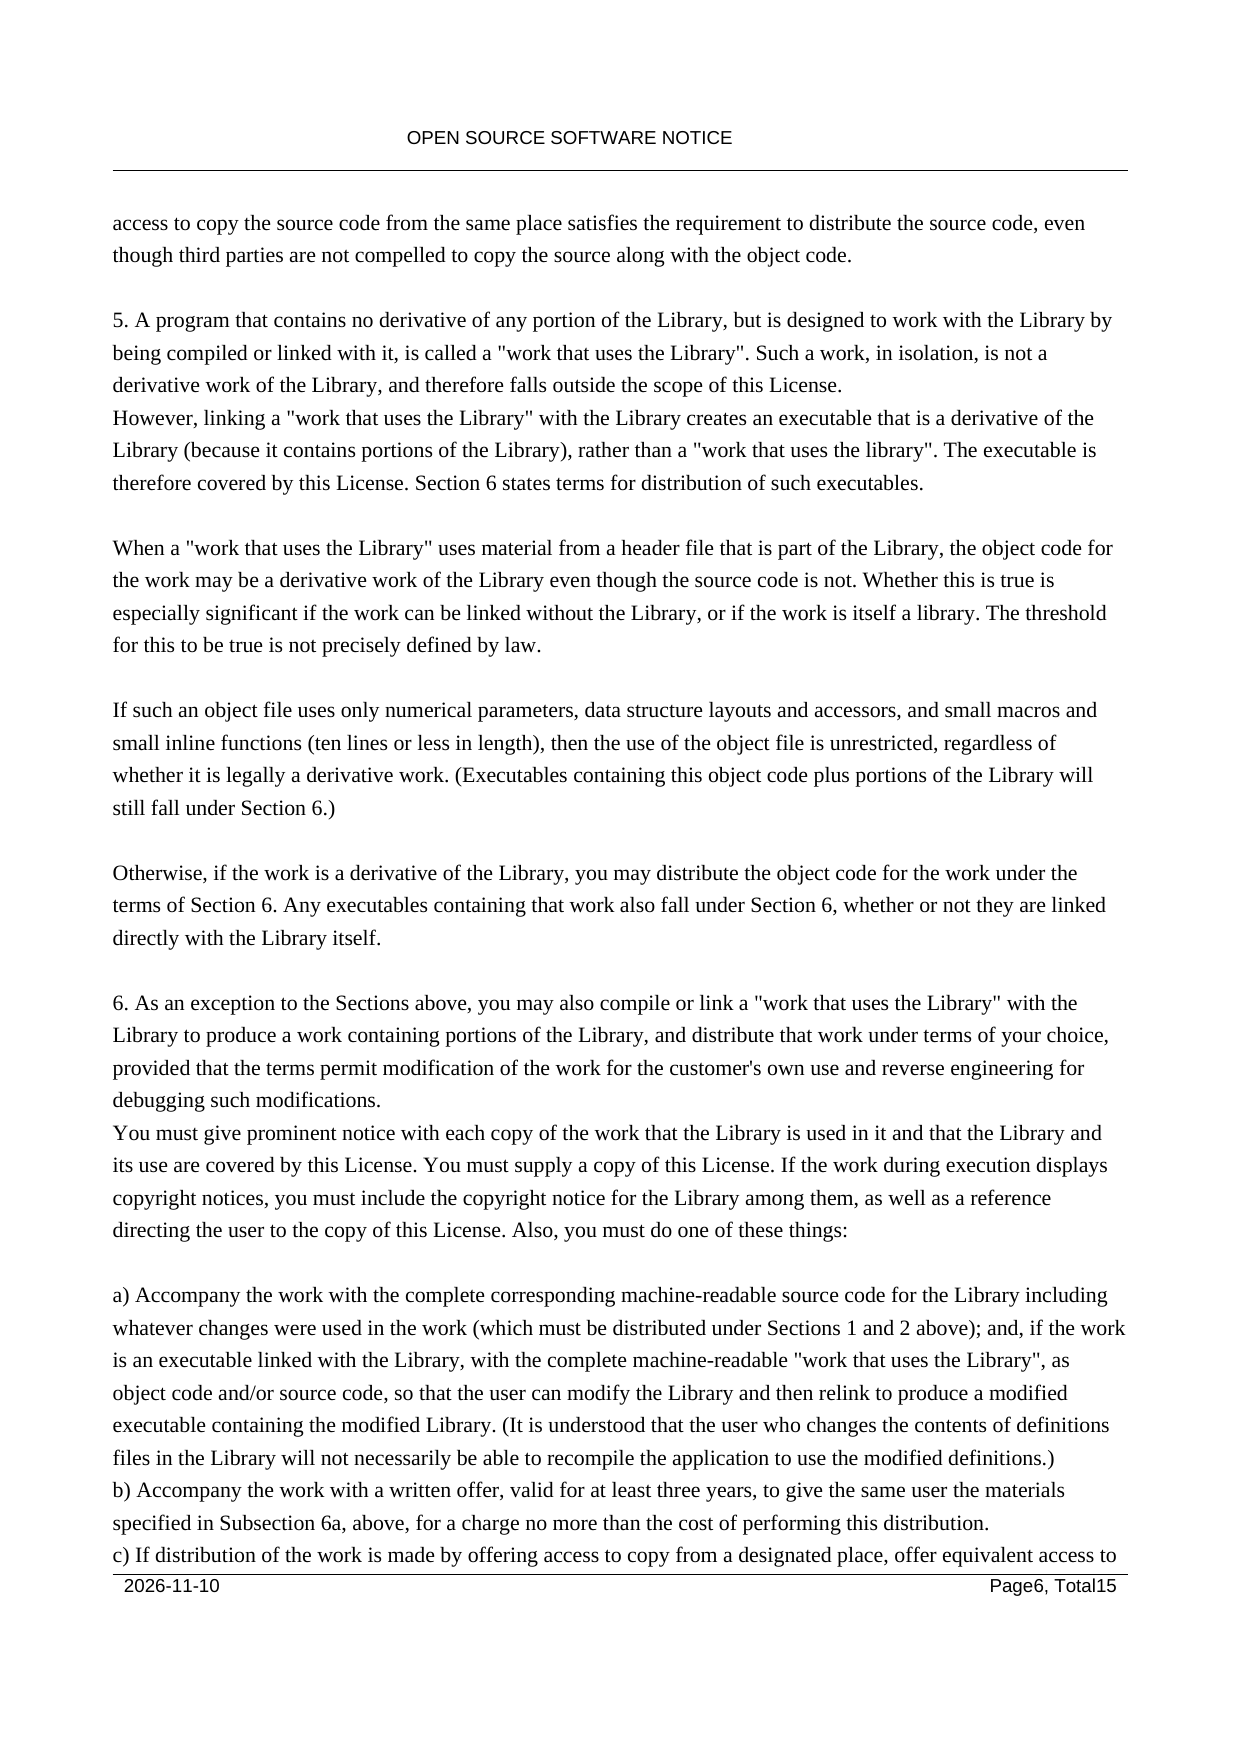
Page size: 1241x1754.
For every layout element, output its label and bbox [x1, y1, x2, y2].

text [112, 206, 1128, 1571]
